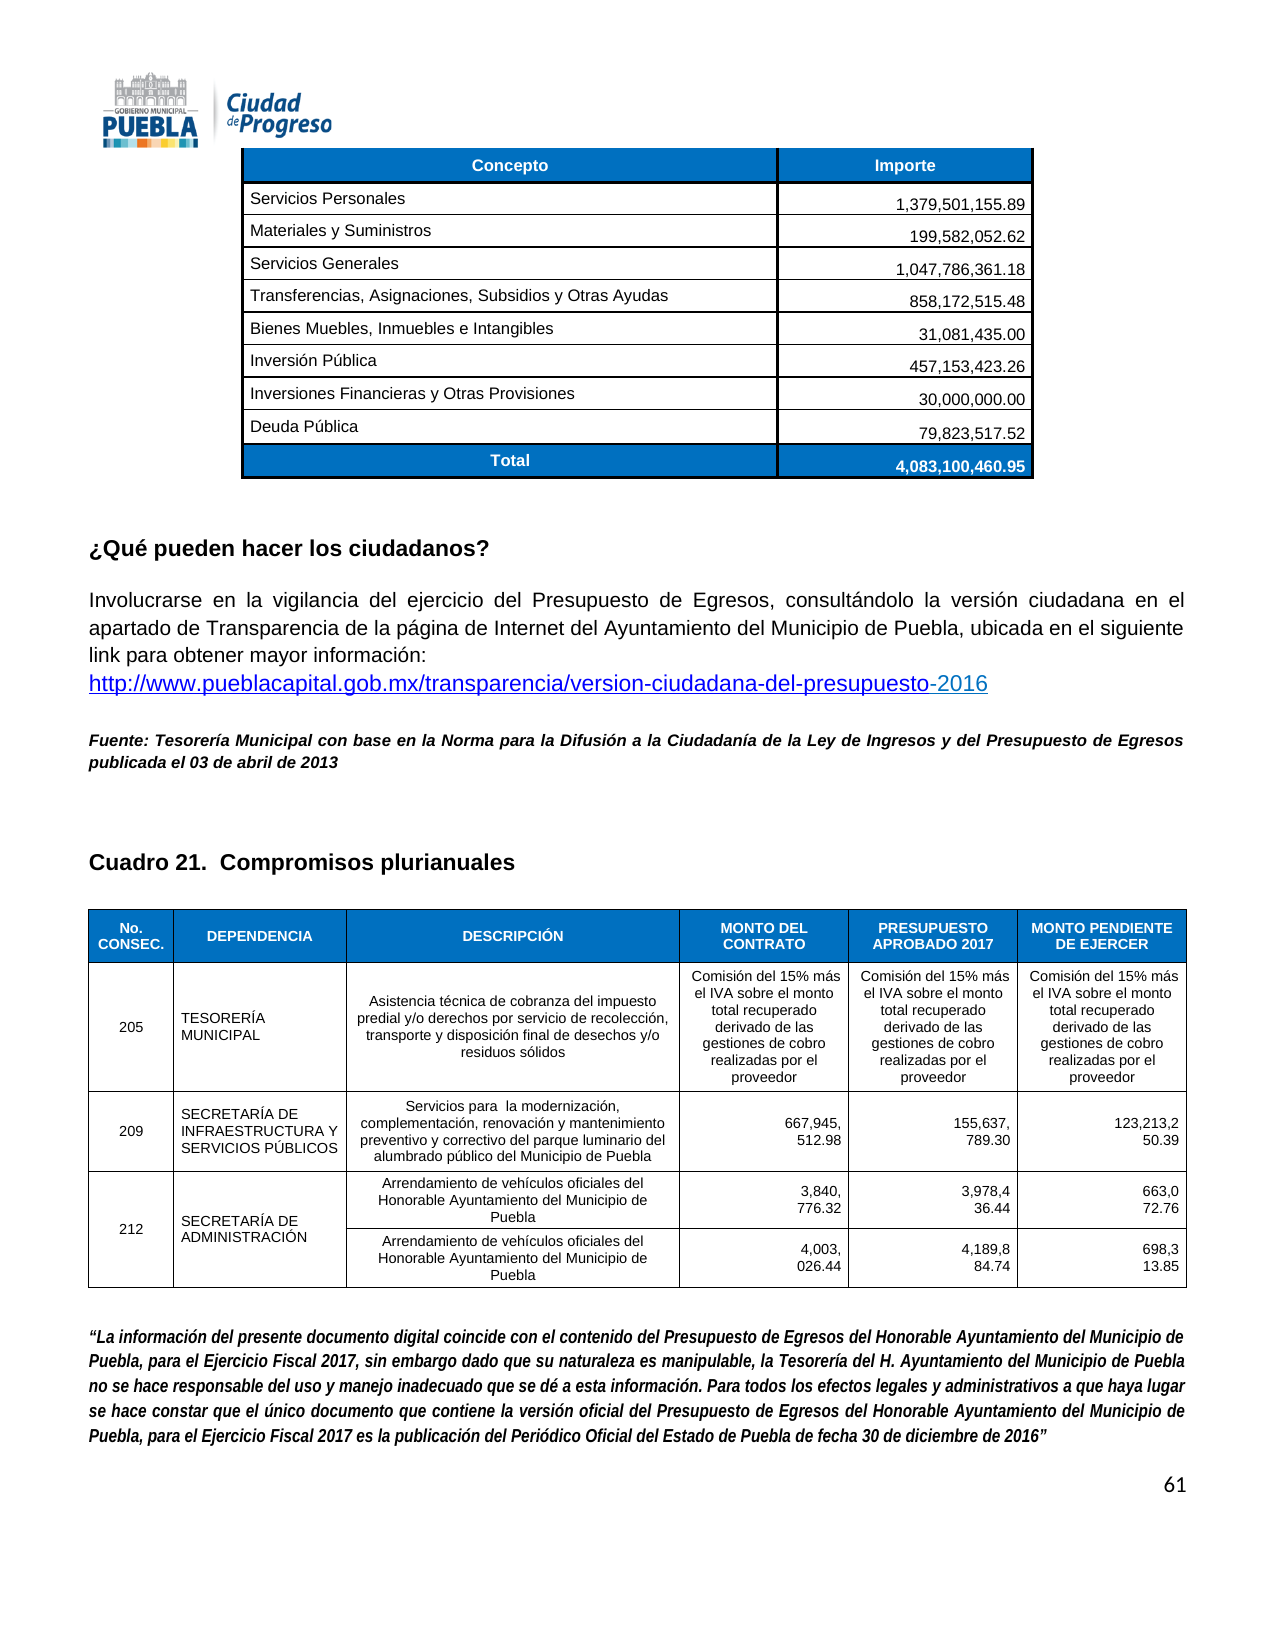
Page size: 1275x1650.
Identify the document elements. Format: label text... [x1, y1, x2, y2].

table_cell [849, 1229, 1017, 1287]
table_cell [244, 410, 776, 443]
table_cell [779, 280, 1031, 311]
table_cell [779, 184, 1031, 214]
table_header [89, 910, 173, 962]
text http://www.pueblacapital.gob.mx/transparencia/version-ciudadana-del-presupuesto-2016 [89, 670, 1186, 697]
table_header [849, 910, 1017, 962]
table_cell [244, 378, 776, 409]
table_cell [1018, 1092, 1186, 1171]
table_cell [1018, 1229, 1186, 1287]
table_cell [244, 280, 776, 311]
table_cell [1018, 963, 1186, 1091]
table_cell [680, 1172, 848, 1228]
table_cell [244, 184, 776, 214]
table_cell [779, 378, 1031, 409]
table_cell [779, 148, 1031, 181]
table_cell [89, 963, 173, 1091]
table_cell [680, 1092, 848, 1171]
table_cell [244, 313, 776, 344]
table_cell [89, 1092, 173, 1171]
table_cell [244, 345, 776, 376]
text Cuadro 21. Compromisos plurianuales [89, 849, 1186, 875]
text ¿Qué pueden hacer los ciudadanos? [89, 535, 1186, 561]
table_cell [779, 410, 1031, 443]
picture [103, 72, 332, 151]
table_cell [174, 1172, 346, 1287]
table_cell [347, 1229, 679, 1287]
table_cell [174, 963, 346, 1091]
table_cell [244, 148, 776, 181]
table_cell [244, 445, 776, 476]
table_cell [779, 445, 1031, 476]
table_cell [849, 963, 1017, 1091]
text Fuente: Tesorería Municipal con base en la Norma para la Difusión a la Ciudadanía de la Ley de Ingresos y del Presupuesto de Egresos publicada el 03 de abril de 2013 [89, 731, 1186, 772]
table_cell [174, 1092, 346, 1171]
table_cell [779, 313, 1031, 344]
text Involucrarse en la vigilancia del ejercicio del Presupuesto de Egresos, consultándolo la versión ciudadana en el apartado de Transparencia de la página de Internet del Ayuntamiento del Municipio de Puebla, ubicada en el siguiente link para obtener mayor información: [89, 588, 1186, 667]
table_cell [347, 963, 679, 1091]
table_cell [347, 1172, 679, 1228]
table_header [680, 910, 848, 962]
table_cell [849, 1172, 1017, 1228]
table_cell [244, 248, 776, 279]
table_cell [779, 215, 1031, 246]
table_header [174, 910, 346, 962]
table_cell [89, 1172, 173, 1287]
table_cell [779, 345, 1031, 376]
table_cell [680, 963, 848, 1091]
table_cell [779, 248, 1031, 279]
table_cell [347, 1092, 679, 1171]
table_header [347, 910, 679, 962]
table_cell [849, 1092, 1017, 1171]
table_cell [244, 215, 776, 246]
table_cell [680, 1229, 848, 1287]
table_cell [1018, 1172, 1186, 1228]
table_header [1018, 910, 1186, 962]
